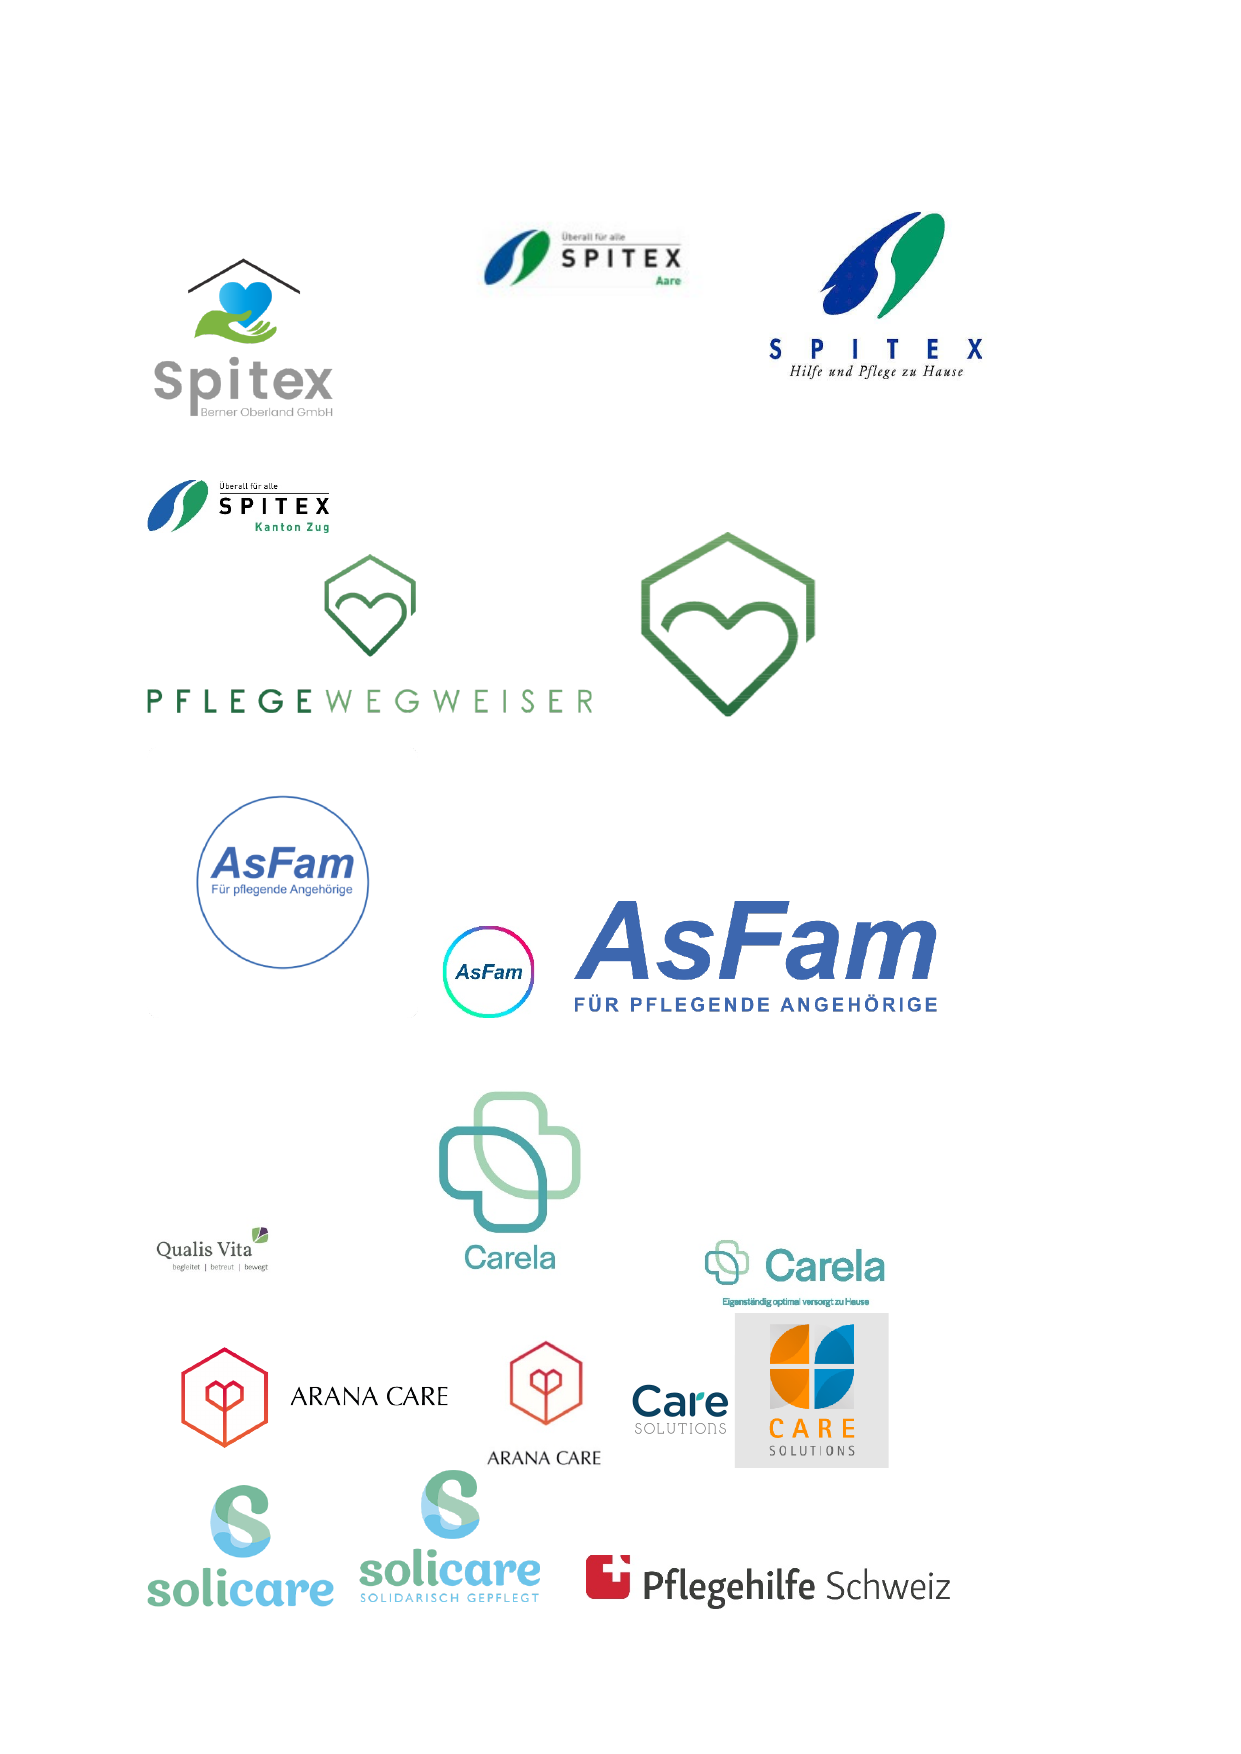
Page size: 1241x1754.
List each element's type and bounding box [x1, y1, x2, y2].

picture [147, 747, 418, 1018]
picture [147, 554, 592, 719]
picture [147, 1485, 334, 1609]
picture [147, 1319, 611, 1609]
picture [635, 532, 822, 719]
picture [147, 255, 340, 423]
picture [546, 899, 970, 1018]
picture [147, 480, 329, 533]
picture [442, 926, 535, 1018]
picture [452, 147, 1025, 423]
picture [586, 1555, 950, 1609]
picture [147, 1185, 277, 1314]
picture [376, 1046, 644, 1314]
picture [623, 1233, 937, 1468]
